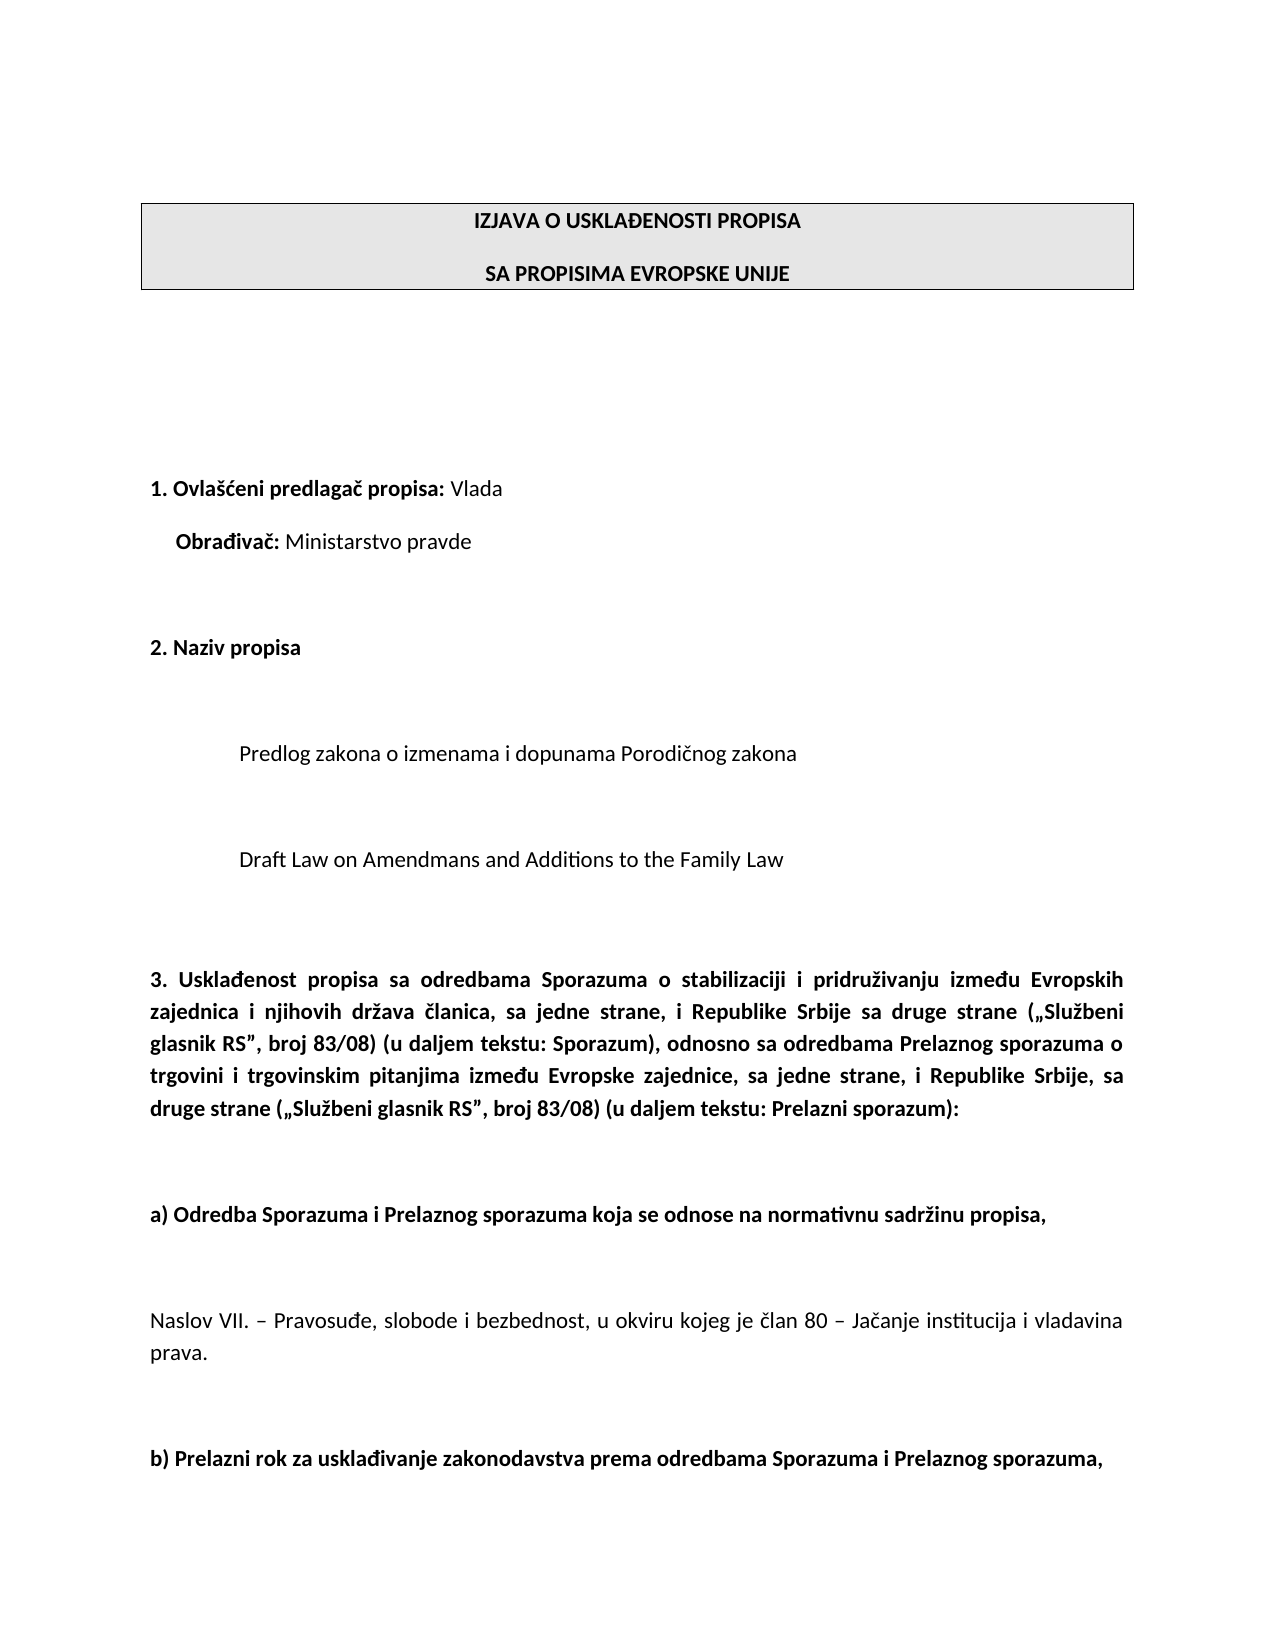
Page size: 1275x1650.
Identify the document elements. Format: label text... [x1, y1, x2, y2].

text 3. Usklađenost propisa sa odredbama Sporazuma o stabilizaciji i pridruživanju između Evropskih zajednica i njihovih država članica, sa jedne strane, i Republike Srbije sa druge strane („Službeni glasnik RS”, broj 83/08) (u daljem tekstu: Sporazum), odnosno sa odredbama Prelaznog sporazuma o trgovini i trgovinskim pitanjima između Evropske zajednice, sa jedne strane, i Republike Srbije, sa druge strane („Službeni glasnik RS”, broj 83/08) (u daljem tekstu: Prelazni sporazum): [150, 965, 1125, 1122]
text b) Prelazni rok za usklađivanje zakonodavstva prema odredbama Sporazuma i Prelaznog sporazuma, [150, 1444, 1125, 1472]
text 1. Ovlašćeni predlagač propisa: Vlada [150, 474, 1125, 502]
text Predlog zakona o izmenama i dopunama Porodičnog zakona [150, 739, 1125, 767]
text 2. Naziv propisa [150, 633, 1125, 661]
text SA PROPISIMA EVROPSKE UNIJE [142, 256, 1133, 289]
text Obrađivač: Ministarstvo pravde [150, 527, 1125, 555]
text Draft Law on Amendmans and Additions to the Family Law [150, 846, 1125, 873]
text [150, 1306, 1125, 1366]
text a) Odredba Sporazuma i Prelaznog sporazuma koja se odnose na normativnu sadržinu propisa, [150, 1200, 1125, 1228]
text IZJAVA O USKLAĐENOSTI PROPISA [142, 204, 1133, 234]
